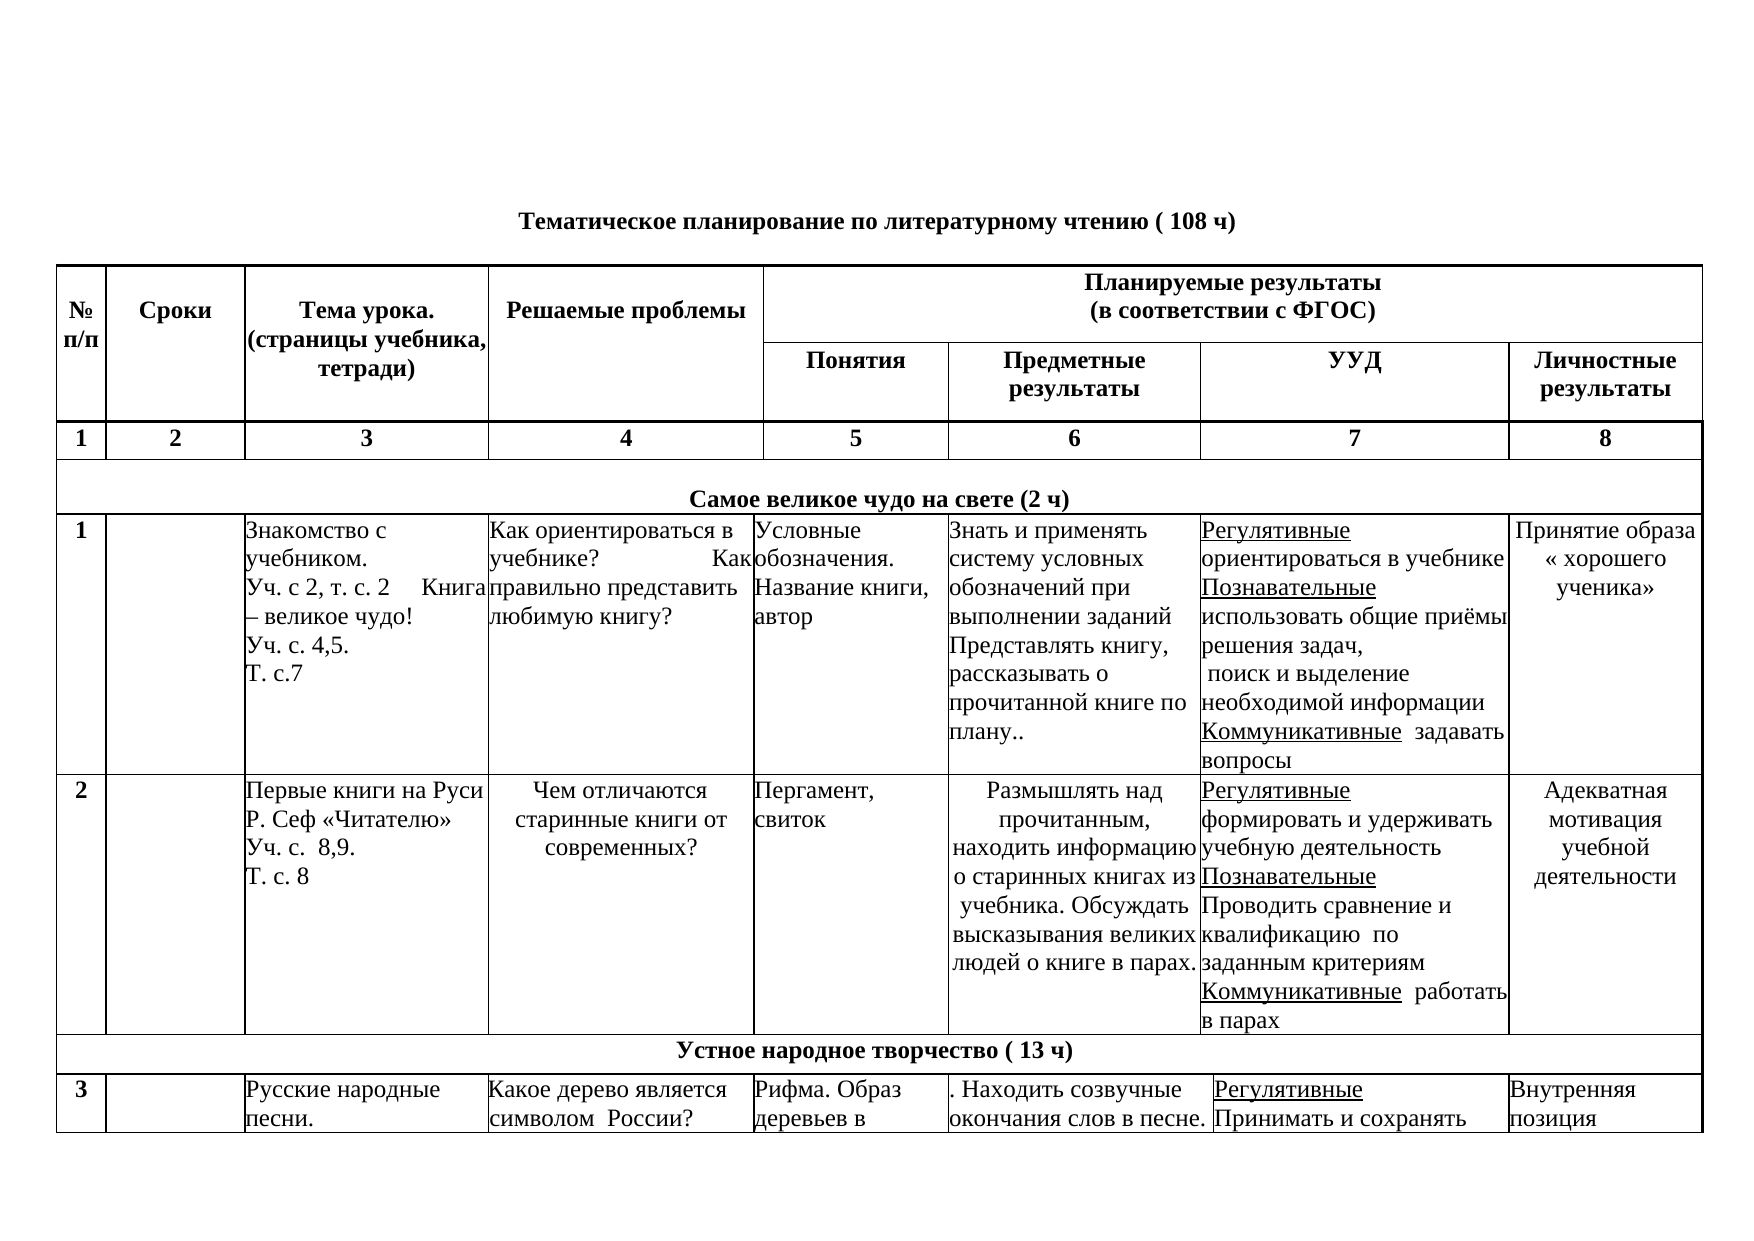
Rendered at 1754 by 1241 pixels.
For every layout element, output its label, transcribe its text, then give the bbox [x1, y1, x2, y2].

table_cell Личностные результаты [1510, 343, 1702, 420]
table_cell Размышлять над прочитанным, находить информацию о старинных книгах из учебника. Обсуждать высказывания великих людей о книге в парах. [949, 775, 1200, 1034]
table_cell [949, 1075, 1213, 1132]
table_cell 7 [1201, 423, 1508, 459]
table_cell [246, 1075, 488, 1132]
table_header Решаемые проблемы [489, 267, 763, 420]
table_cell 2 [57, 775, 105, 1034]
table_cell Регулятивные ориентироваться в учебнике Познавательные использовать общие приёмы решения задач, поиск и выделение необходимой информации Коммуникативные задавать вопросы [1201, 515, 1508, 773]
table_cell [755, 1075, 948, 1132]
table_cell Регулятивные формировать и удерживать учебную деятельность Познавательные Проводить сравнение и квалификацию по заданным критериям Коммуникативные работать в парах [1201, 775, 1508, 1034]
table_cell Знакомство с учебником. Уч. с 2, т. с. 2 Книга – великое чудо! Уч. с. 4,5. Т. с.7 [246, 515, 488, 773]
text Тематическое планирование по литературному чтению ( 108 ч) [118, 206, 1636, 235]
table_cell 4 [489, 423, 763, 459]
table_cell Предметные результаты [949, 343, 1200, 420]
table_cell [1510, 1075, 1701, 1132]
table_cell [1214, 1075, 1508, 1132]
table_header Сроки [107, 267, 244, 420]
table_cell 3 [246, 423, 488, 459]
table_cell Адекватная мотивация учебной деятельности [1510, 775, 1701, 1034]
table_cell Чем отличаются старинные книги от современных? [489, 775, 753, 1034]
table_cell 1 [57, 515, 105, 773]
table_header Тема урока. (страницы учебника, тетради) [246, 267, 488, 420]
table_cell 6 [949, 423, 1200, 459]
table_cell Как ориентироваться в учебнике? Как правильно представить любимую книгу? [489, 515, 753, 773]
table_cell Принятие образа « хорошего ученика» [1510, 515, 1701, 773]
table_cell Знать и применять систему условных обозначений при выполнении заданий Представлять книгу, рассказывать о прочитанной книге по плану.. [949, 515, 1200, 773]
table_cell Самое великое чудо на свете (2 ч) [57, 460, 1701, 513]
table_cell [107, 775, 244, 1034]
table_cell УУД [1201, 343, 1508, 420]
table_cell 2 [107, 423, 244, 459]
table_cell Пергамент, свиток [755, 775, 948, 1034]
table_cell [489, 1075, 753, 1132]
table_header Планируемые результаты (в соответствии с ФГОС) [764, 267, 1702, 342]
table_cell [107, 1075, 244, 1132]
table_cell 1 [57, 423, 105, 459]
table_cell 3 [57, 1075, 105, 1132]
table_cell Условные обозначения. Название книги, автор [755, 515, 948, 773]
table_header № п/п [57, 267, 105, 420]
table_cell Первые книги на Руси Р. Сеф «Читателю» Уч. с. 8,9. Т. с. 8 [246, 775, 488, 1034]
table_cell 8 [1510, 423, 1701, 459]
table_cell Понятия [764, 343, 948, 420]
table_cell [107, 515, 244, 773]
table_cell Устное народное творчество ( 13 ч) [57, 1035, 1701, 1073]
table_cell 5 [764, 423, 948, 459]
